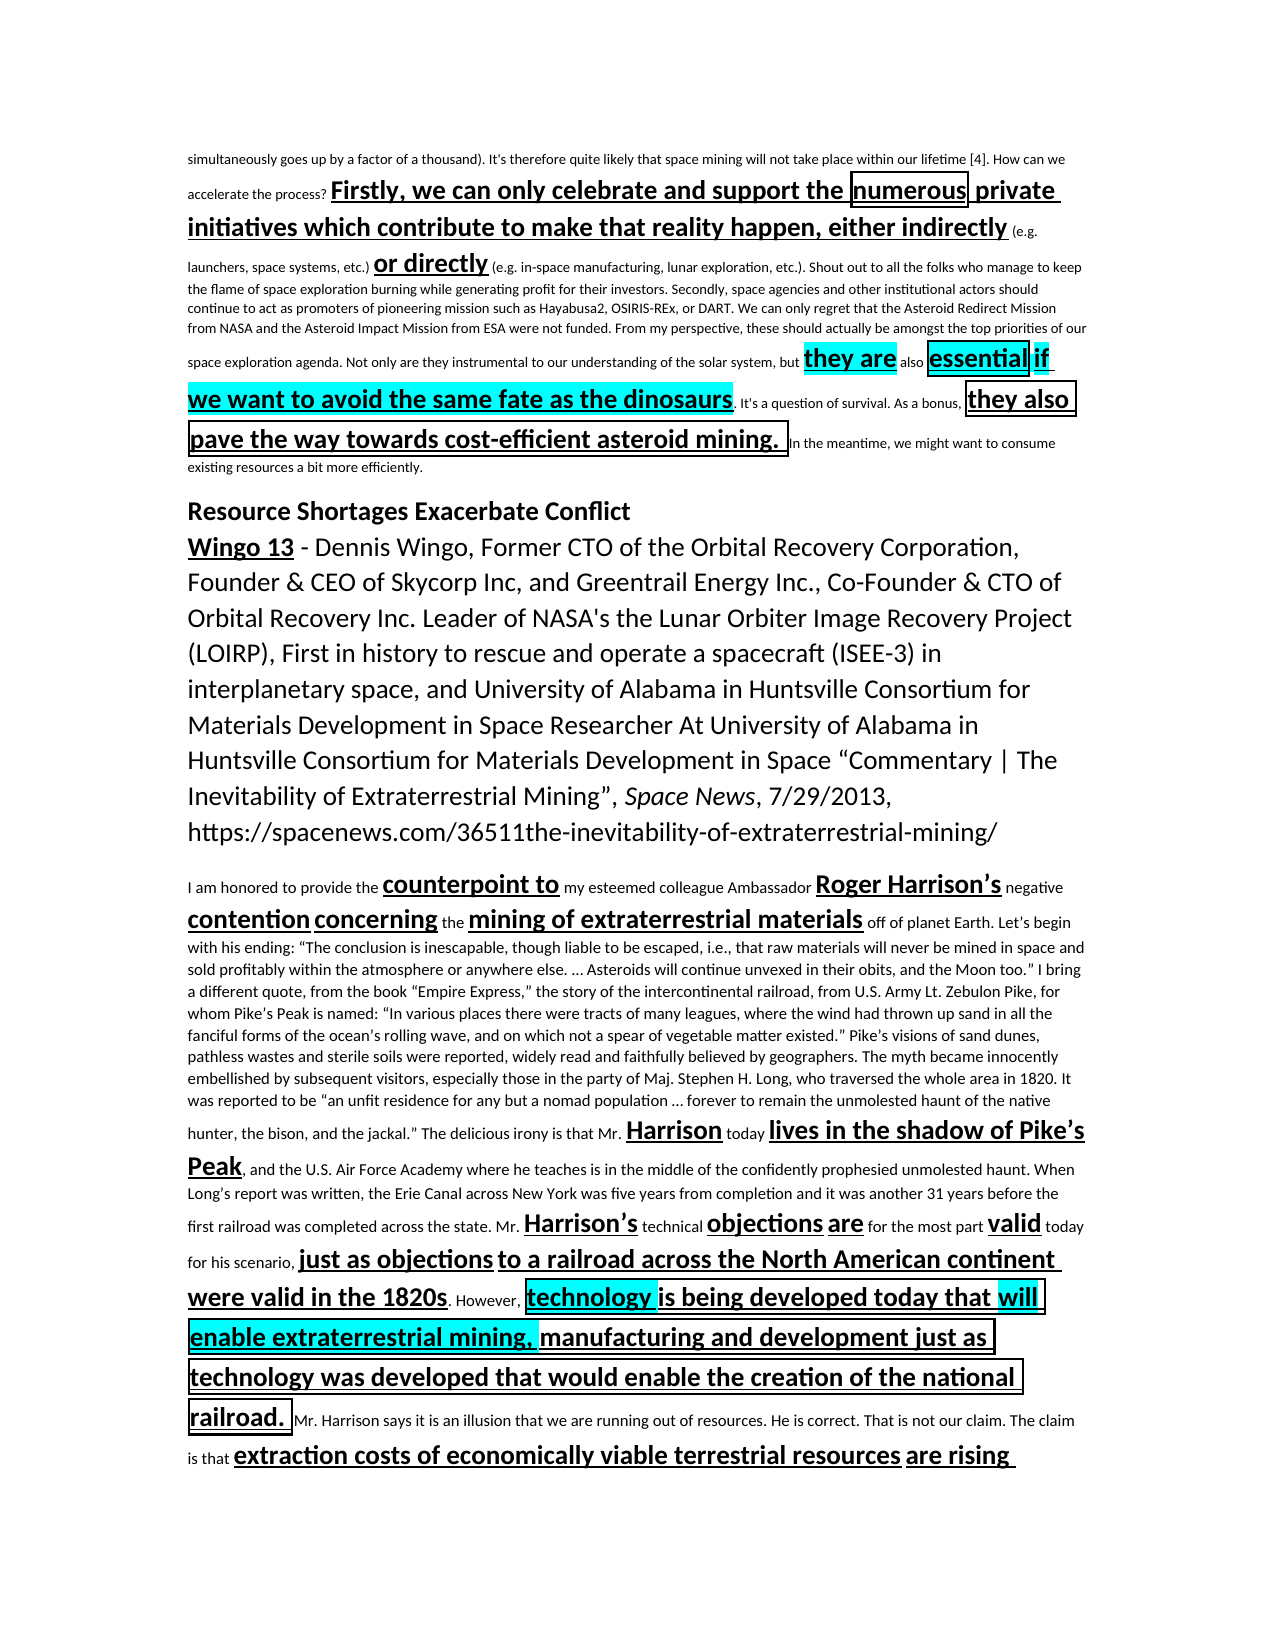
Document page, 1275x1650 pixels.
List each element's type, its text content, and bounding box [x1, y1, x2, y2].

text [187, 150, 1087, 476]
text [187, 867, 1087, 1471]
subtitle Resource Shortages Exacerbate Conflict [187, 494, 1087, 527]
text Wingo 13 - Dennis Wingo, Former CTO of the Orbital Recovery Corporation, Founder & CEO of Skycorp Inc, and Greentrail Energy Inc., Co-Founder & CTO of Orbital Recovery Inc. Leader of NASA's the Lunar Orbiter Image Recovery Project (LOIRP), First in history to rescue and operate a spacecraft (ISEE-3) in interplanetary space, and University of Alabama in Huntsville Consortium for Materials Development in Space Researcher At University of Alabama in Huntsville Consortium for Materials Development in Space “Commentary | The Inevitability of Extraterrestrial Mining”, Space News, 7/29/2013, https://spacenews.com/36511the-inevitability-of-extraterrestrial-mining/ [187, 530, 1087, 848]
